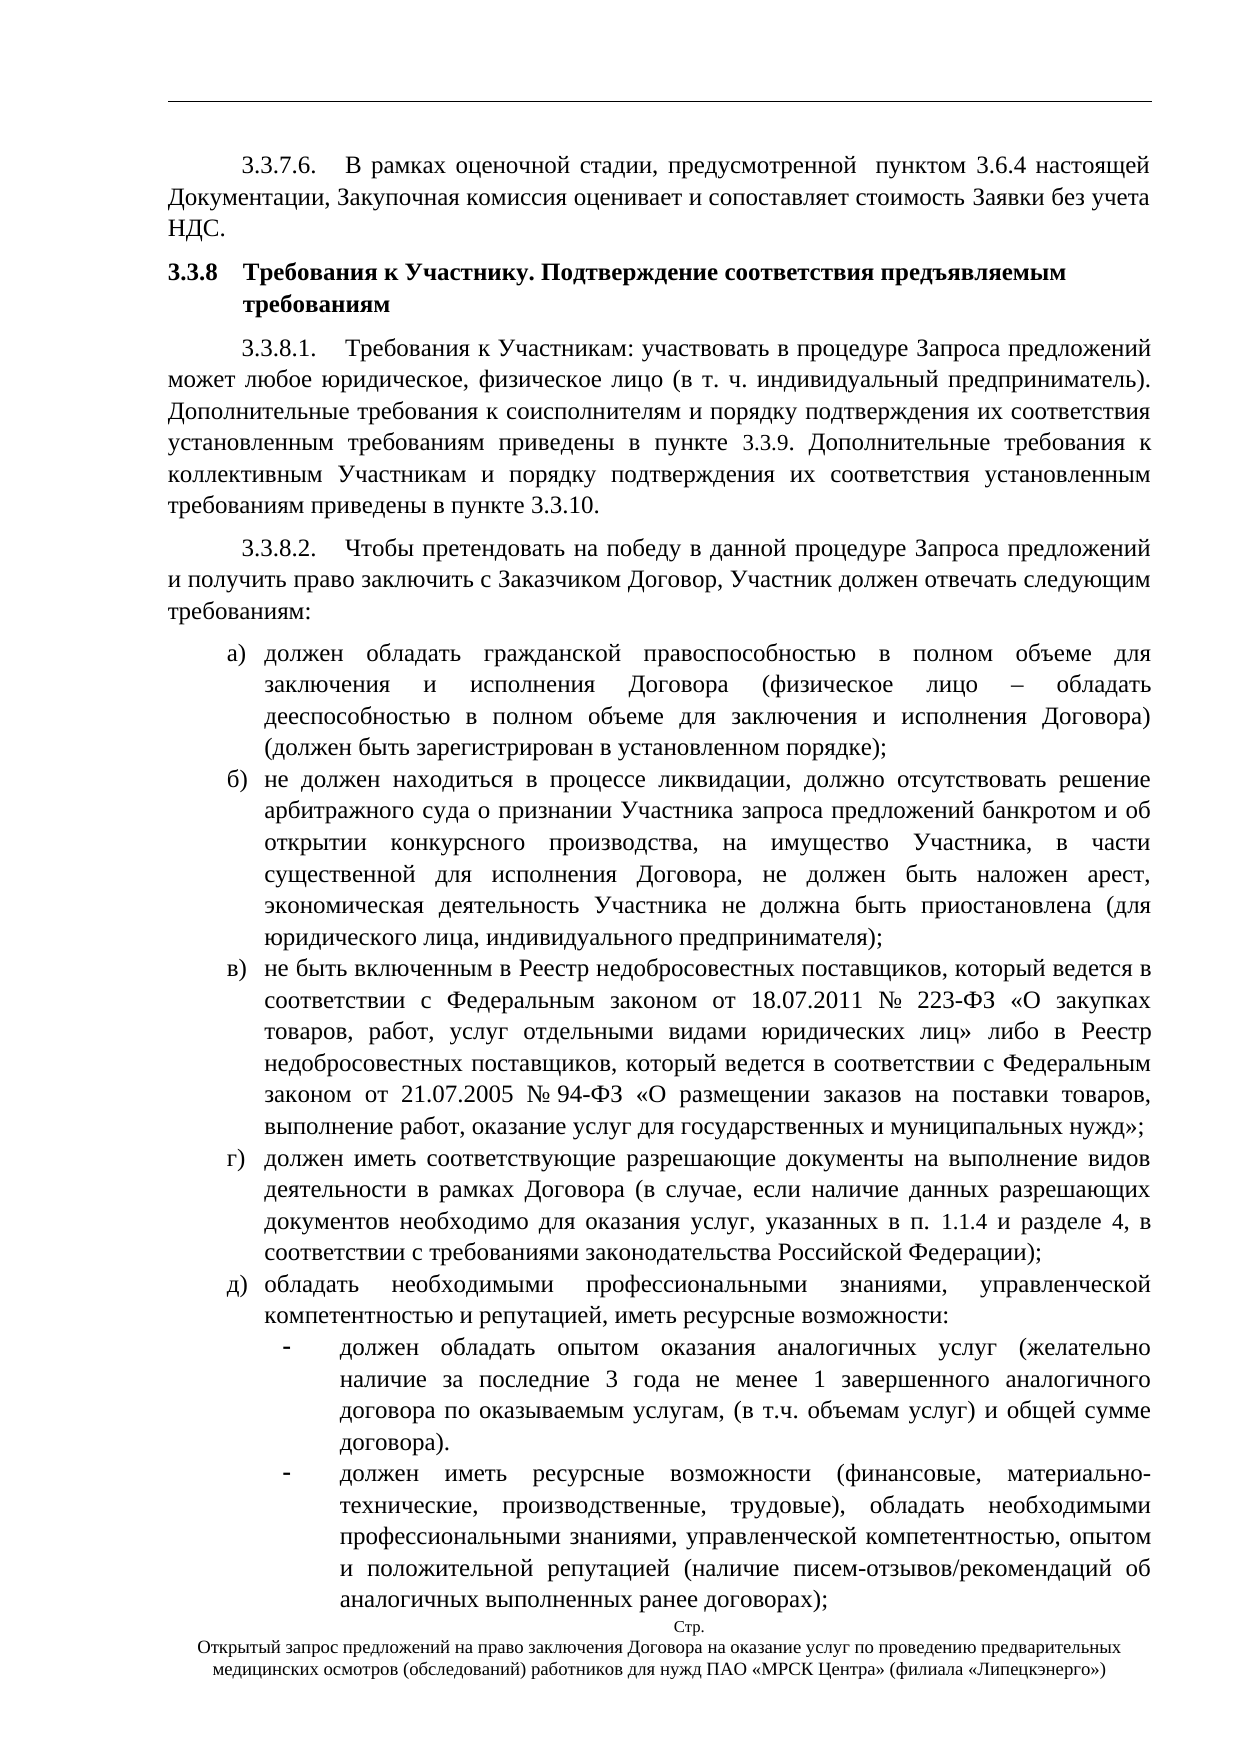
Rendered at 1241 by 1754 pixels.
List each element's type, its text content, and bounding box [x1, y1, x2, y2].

list Чтобы претендовать на победу в данной процедуре Запроса предложений и получить право заключить с Заказчиком Договор, Участник должен отвечать следующим требованиям: [168, 533, 1152, 624]
list должен обладать опытом оказания аналогичных услуг (желательно наличие за последние 3 года не менее 1 завершенного аналогичного договора по оказываемым услугам, (в т.ч. объемам услуг) и общей сумме договора). [282, 1332, 1152, 1456]
list должен обладать гражданской правоспособностью в полном объеме для заключения и исполнения Договора (физическое лицо – обладать дееспособностью в полном объеме для заключения и исполнения Договора) (должен быть зарегистрирован в установленном порядке); [227, 638, 1152, 761]
list не быть включенным в Реестр недобросовестных поставщиков, который ведется в соответствии с Федеральным законом от 18.07.2011 № 223-ФЗ «О закупках товаров, работ, услуг отдельными видами юридических лиц» либо в Реестр недобросовестных поставщиков, который ведется в соответствии с Федеральным законом от 21.07.2005 № 94-ФЗ «О размещении заказов на поставки товаров, выполнение работ, оказание услуг для государственных и муниципальных нужд»; [227, 953, 1152, 1140]
list обладать необходимыми профессиональными знаниями, управленческой компетентностью и репутацией, иметь ресурсные возможности: [227, 1269, 1152, 1329]
list не должен находиться в процессе ликвидации, должно отсутствовать решение арбитражного суда о признании Участника запроса предложений банкротом и об открытии конкурсного производства, на имущество Участника, в части существенной для исполнения Договора, не должен быть наложен арест, экономическая деятельность Участника не должна быть приостановлена (для юридического лица, индивидуального предпринимателя); [227, 764, 1152, 951]
list Требования к Участникам: участвовать в процедуре Запроса предложений может любое юридическое, физическое лицо (в т. ч. индивидуальный предприниматель). Дополнительные требования к соисполнителям и порядку подтверждения их соответствия установленным требованиям приведены в пункте 3.3.9. Дополнительные требования к коллективным Участникам и порядку подтверждения их соответствия установленным требованиям приведены в пункте 3.3.10. [168, 333, 1152, 519]
list должен иметь соответствующие разрешающие документы на выполнение видов деятельности в рамках Договора (в случае, если наличие данных разрешающих документов необходимо для оказания услуг, указанных в п. 1.1.4 и разделе 4, в соответствии с требованиями законодательства Российской Федерации); [227, 1143, 1152, 1266]
list В рамках оценочной стадии, предусмотренной пунктом 3.6.4 настоящей Документации, Закупочная комиссия оценивает и сопоставляет стоимость Заявки без учета НДС. [168, 150, 1150, 242]
list должен иметь ресурсные возможности (финансовые, материально-технические, производственные, трудовые), обладать необходимыми профессиональными знаниями, управленческой компетентностью, опытом и положительной репутацией (наличие писем-отзывов/рекомендаций об аналогичных выполненных ранее договорах); [282, 1458, 1152, 1613]
subtitle Требования к Участнику. Подтверждение соответствия предъявляемым требованиям [168, 257, 1152, 317]
